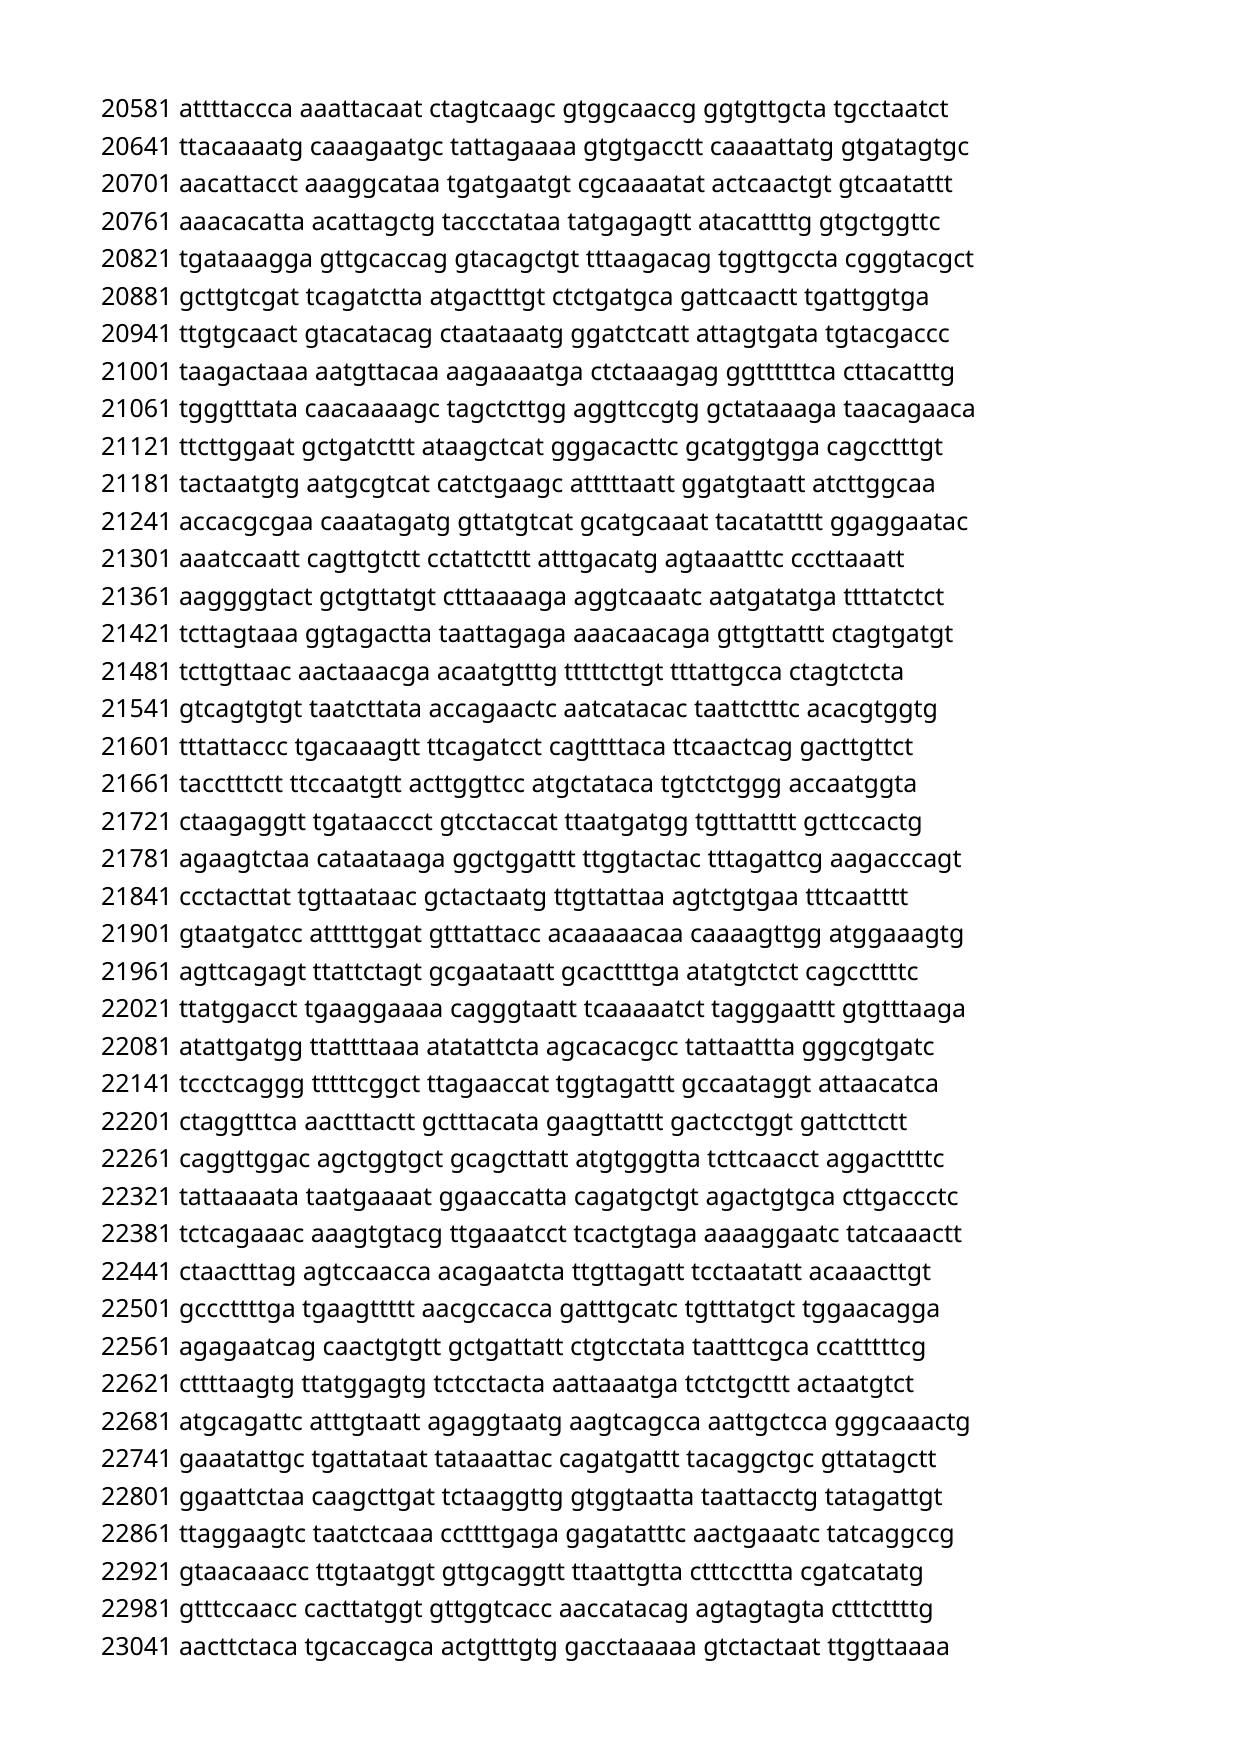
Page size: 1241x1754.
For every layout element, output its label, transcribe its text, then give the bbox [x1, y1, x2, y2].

text 20641 ttacaaaatg caaagaatgc tattagaaaa gtgtgacctt caaaattatg gtgatagtgc [75, 127, 1165, 164]
text 21361 aaggggtact gctgttatgt ctttaaaaga aggtcaaatc aatgatatga ttttatctct [75, 577, 1165, 614]
text 21781 agaagtctaa cataataaga ggctggattt ttggtactac tttagattcg aagacccagt [75, 839, 1165, 877]
text 22261 caggttggac agctggtgct gcagcttatt atgtgggtta tcttcaacct aggacttttc [75, 1139, 1165, 1177]
text 20581 attttaccca aaattacaat ctagtcaagc gtggcaaccg ggtgttgcta tgcctaatct [75, 89, 1165, 127]
text 21001 taagactaaa aatgttacaa aagaaaatga ctctaaagag ggttttttca cttacatttg [75, 352, 1165, 389]
text 22861 ttaggaagtc taatctcaaa ccttttgaga gagatatttc aactgaaatc tatcaggccg [75, 1514, 1165, 1552]
text 22621 cttttaagtg ttatggagtg tctcctacta aattaaatga tctctgcttt actaatgtct [75, 1364, 1165, 1402]
text 21721 ctaagaggtt tgataaccct gtcctaccat ttaatgatgg tgtttatttt gcttccactg [75, 802, 1165, 839]
text 20881 gcttgtcgat tcagatctta atgactttgt ctctgatgca gattcaactt tgattggtga [75, 277, 1165, 314]
text 21241 accacgcgaa caaatagatg gttatgtcat gcatgcaaat tacatatttt ggaggaatac [75, 502, 1165, 539]
text 23041 aacttctaca tgcaccagca actgtttgtg gacctaaaaa gtctactaat ttggttaaaa [75, 1627, 1165, 1664]
text 22321 tattaaaata taatgaaaat ggaaccatta cagatgctgt agactgtgca cttgaccctc [75, 1177, 1165, 1214]
text 22441 ctaactttag agtccaacca acagaatcta ttgttagatt tcctaatatt acaaacttgt [75, 1252, 1165, 1289]
text 21601 tttattaccc tgacaaagtt ttcagatcct cagttttaca ttcaactcag gacttgttct [75, 727, 1165, 764]
text 20701 aacattacct aaaggcataa tgatgaatgt cgcaaaatat actcaactgt gtcaatattt [75, 164, 1165, 202]
text 20941 ttgtgcaact gtacatacag ctaataaatg ggatctcatt attagtgata tgtacgaccc [75, 314, 1165, 352]
text 21841 ccctacttat tgttaataac gctactaatg ttgttattaa agtctgtgaa tttcaatttt [75, 877, 1165, 914]
text 21121 ttcttggaat gctgatcttt ataagctcat gggacacttc gcatggtgga cagcctttgt [75, 427, 1165, 464]
text 21901 gtaatgatcc atttttggat gtttattacc acaaaaacaa caaaagttgg atggaaagtg [75, 914, 1165, 952]
text 22081 atattgatgg ttattttaaa atatattcta agcacacgcc tattaattta gggcgtgatc [75, 1027, 1165, 1064]
text 22921 gtaacaaacc ttgtaatggt gttgcaggtt ttaattgtta ctttccttta cgatcatatg [75, 1552, 1165, 1589]
text 21661 tacctttctt ttccaatgtt acttggttcc atgctataca tgtctctggg accaatggta [75, 764, 1165, 802]
text 21961 agttcagagt ttattctagt gcgaataatt gcacttttga atatgtctct cagccttttc [75, 952, 1165, 989]
text 21421 tcttagtaaa ggtagactta taattagaga aaacaacaga gttgttattt ctagtgatgt [75, 614, 1165, 652]
text 22141 tccctcaggg tttttcggct ttagaaccat tggtagattt gccaataggt attaacatca [75, 1064, 1165, 1102]
text 21541 gtcagtgtgt taatcttata accagaactc aatcatacac taattctttc acacgtggtg [75, 689, 1165, 727]
text 22501 gcccttttga tgaagttttt aacgccacca gatttgcatc tgtttatgct tggaacagga [75, 1289, 1165, 1327]
text 22741 gaaatattgc tgattataat tataaattac cagatgattt tacaggctgc gttatagctt [75, 1439, 1165, 1477]
text 22381 tctcagaaac aaagtgtacg ttgaaatcct tcactgtaga aaaaggaatc tatcaaactt [75, 1214, 1165, 1252]
text 20821 tgataaagga gttgcaccag gtacagctgt tttaagacag tggttgccta cgggtacgct [75, 239, 1165, 277]
text 21061 tgggtttata caacaaaagc tagctcttgg aggttccgtg gctataaaga taacagaaca [75, 389, 1165, 427]
text 21481 tcttgttaac aactaaacga acaatgtttg tttttcttgt tttattgcca ctagtctcta [75, 652, 1165, 689]
text 22801 ggaattctaa caagcttgat tctaaggttg gtggtaatta taattacctg tatagattgt [75, 1477, 1165, 1514]
text 22561 agagaatcag caactgtgtt gctgattatt ctgtcctata taatttcgca ccatttttcg [75, 1327, 1165, 1364]
text 20761 aaacacatta acattagctg taccctataa tatgagagtt atacattttg gtgctggttc [75, 202, 1165, 239]
text 21301 aaatccaatt cagttgtctt cctattcttt atttgacatg agtaaatttc cccttaaatt [75, 539, 1165, 577]
text 22681 atgcagattc atttgtaatt agaggtaatg aagtcagcca aattgctcca gggcaaactg [75, 1402, 1165, 1439]
text 22021 ttatggacct tgaaggaaaa cagggtaatt tcaaaaatct tagggaattt gtgtttaaga [75, 989, 1165, 1027]
text 21181 tactaatgtg aatgcgtcat catctgaagc atttttaatt ggatgtaatt atcttggcaa [75, 464, 1165, 502]
text 22201 ctaggtttca aactttactt gctttacata gaagttattt gactcctggt gattcttctt [75, 1102, 1165, 1139]
text 22981 gtttccaacc cacttatggt gttggtcacc aaccatacag agtagtagta ctttcttttg [75, 1589, 1165, 1627]
